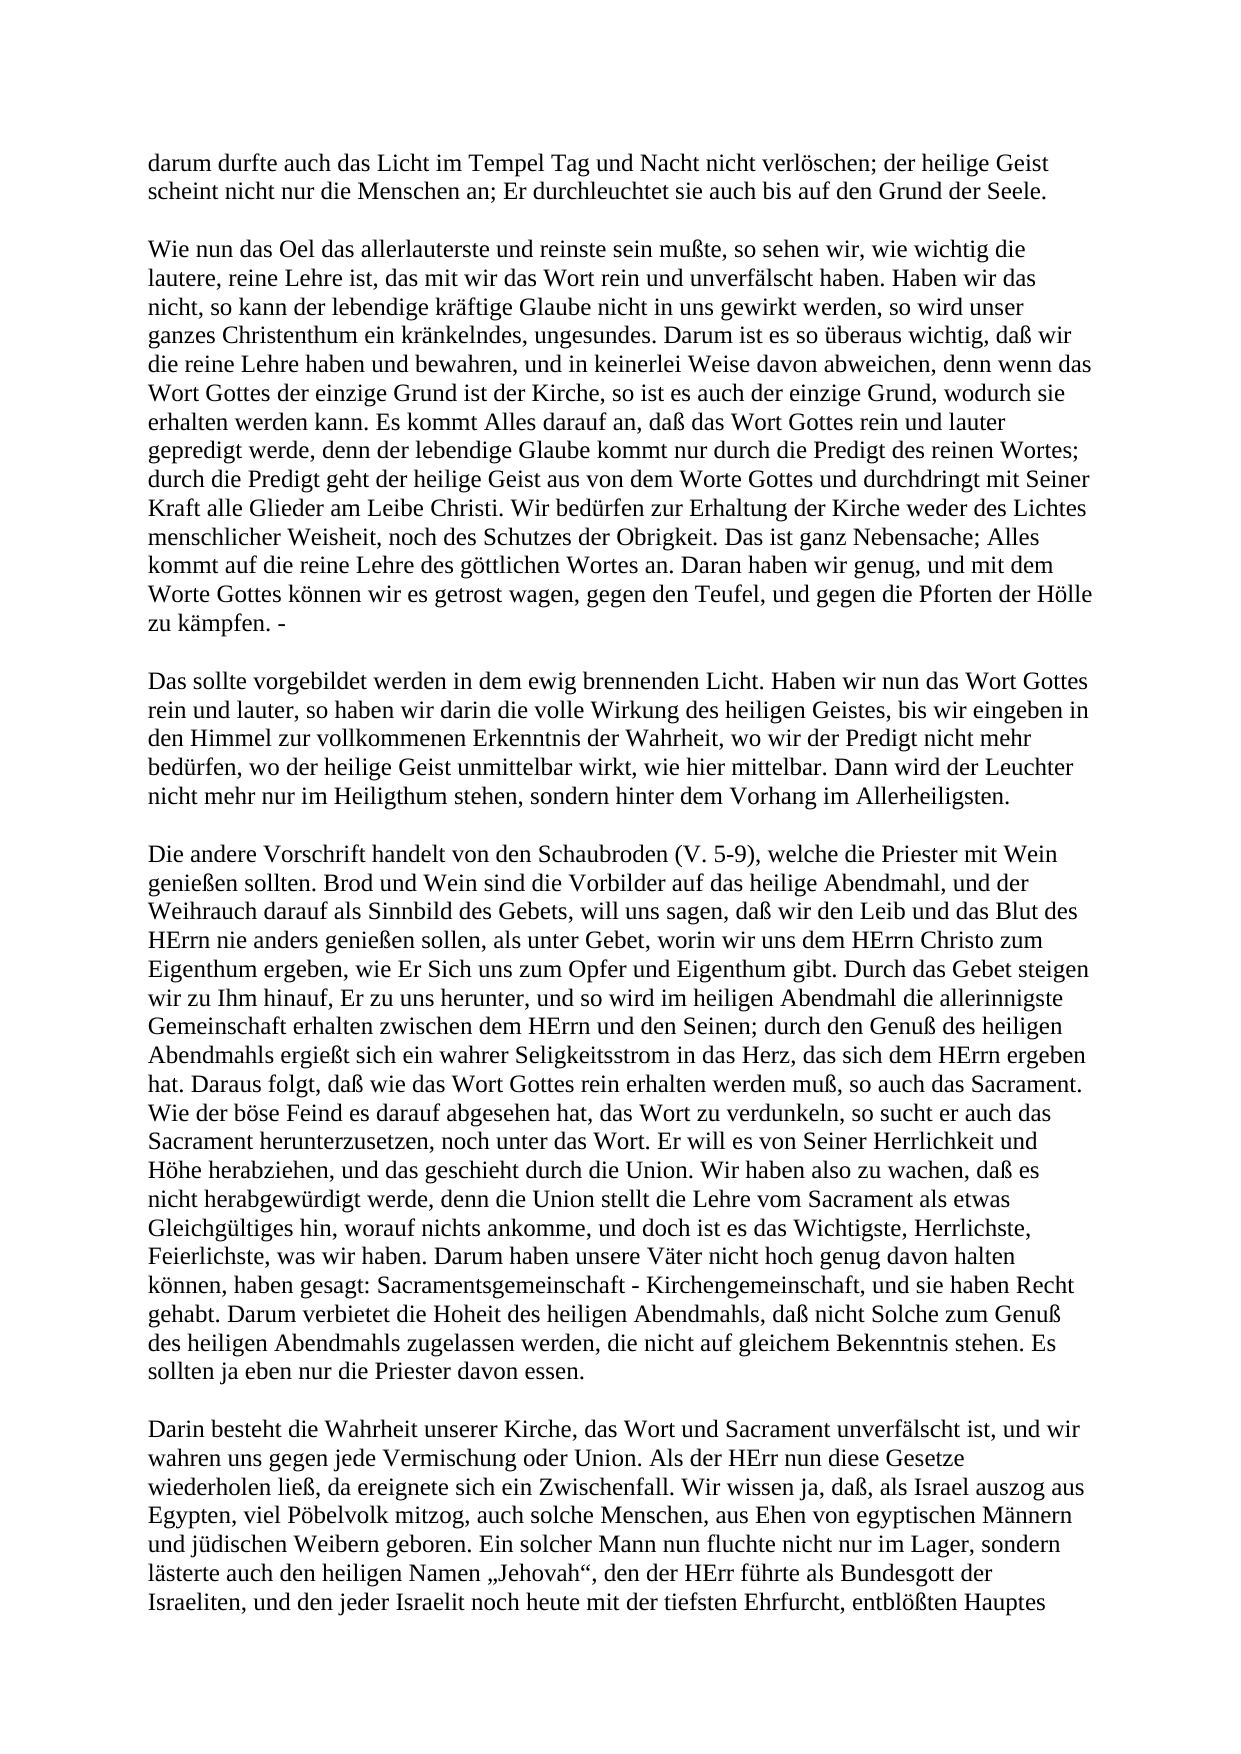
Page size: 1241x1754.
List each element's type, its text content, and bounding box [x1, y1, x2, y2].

text Das sollte vorgebildet werden in dem ewig brennenden Licht. Haben wir nun das Wort Gottes rein und lauter, so haben wir darin die volle Wirkung des heiligen Geistes, bis wir eingeben in den Himmel zur vollkommenen Erkenntnis der Wahrheit, wo wir der Predigt nicht mehr bedürfen, wo der heilige Geist unmittelbar wirkt, wie hier mittelbar. Dann wird der Leuchter nicht mehr nur im Heiligthum stehen, sondern hinter dem Vorhang im Allerheiligsten. [148, 666, 1093, 810]
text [148, 148, 1093, 205]
text Die andere Vorschrift handelt von den Schaubroden (V. 5-9), welche die Priester mit Wein genießen sollten. Brod und Wein sind die Vorbilder auf das heilige Abendmahl, und der Weihrauch darauf als Sinnbild des Gebets, will uns sagen, daß wir den Leib und das Blut des HErrn nie anders genießen sollen, als unter Gebet, worin wir uns dem HErrn Christo zum Eigenthum ergeben, wie Er Sich uns zum Opfer und Eigenthum gibt. Durch das Gebet steigen wir zu Ihm hinauf, Er zu uns herunter, und so wird im heiligen Abendmahl die allerinnigste Gemeinschaft erhalten zwischen dem HErrn und den Seinen; durch den Genuß des heiligen Abendmahls ergießt sich ein wahrer Seligkeitsstrom in das Herz, das sich dem HErrn ergeben hat. Daraus folgt, daß wie das Wort Gottes rein erhalten werden muß, so auch das Sacrament. Wie der böse Feind es darauf abgesehen hat, das Wort zu verdunkeln, so sucht er auch das Sacrament herunterzusetzen, noch unter das Wort. Er will es von Seiner Herrlichkeit und Höhe herabziehen, und das geschieht durch die Union. Wir haben also zu wachen, daß es nicht herabgewürdigt werde, denn die Union stellt die Lehre vom Sacrament als etwas Gleichgültiges hin, worauf nichts ankomme, und doch ist es das Wichtigste, Herrlichste, Feierlichste, was wir haben. Darum haben unsere Väter nicht hoch genug davon halten können, haben gesagt: Sacramentsgemeinschaft - Kirchengemeinschaft, und sie haben Recht gehabt. Darum verbietet die Hoheit des heiligen Abendmahls, daß nicht Solche zum Genuß des heiligen Abendmahls zugelassen werden, die nicht auf gleichem Bekenntnis stehen. Es sollten ja eben nur die Priester davon essen. [148, 839, 1093, 1385]
text Wie nun das Oel das allerlauterste und reinste sein mußte, so sehen wir, wie wichtig die lautere, reine Lehre ist, das mit wir das Wort rein und unverfälscht haben. Haben wir das nicht, so kann der lebendige kräftige Glaube nicht in uns gewirkt werden, so wird unser ganzes Christenthum ein kränkelndes, ungesundes. Darum ist es so überaus wichtig, daß wir die reine Lehre haben und bewahren, und in keinerlei Weise davon abweichen, denn wenn das Wort Gottes der einzige Grund ist der Kirche, so ist es auch der einzige Grund, wodurch sie erhalten werden kann. Es kommt Alles darauf an, daß das Wort Gottes rein und lauter gepredigt werde, denn der lebendige Glaube kommt nur durch die Predigt des reinen Wortes; durch die Predigt geht der heilige Geist aus von dem Worte Gottes und durchdringt mit Seiner Kraft alle Glieder am Leibe Christi. Wir bedürfen zur Erhaltung der Kirche weder des Lichtes menschlicher Weisheit, noch des Schutzes der Obrigkeit. Das ist ganz Nebensache; Alles kommt auf die reine Lehre des göttlichen Wortes an. Daran haben wir genug, und mit dem Worte Gottes können wir es getrost wagen, gegen den Teufel, und gegen die Pforten der Hölle zu kämpfen. - [148, 234, 1093, 637]
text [148, 1414, 1093, 1616]
